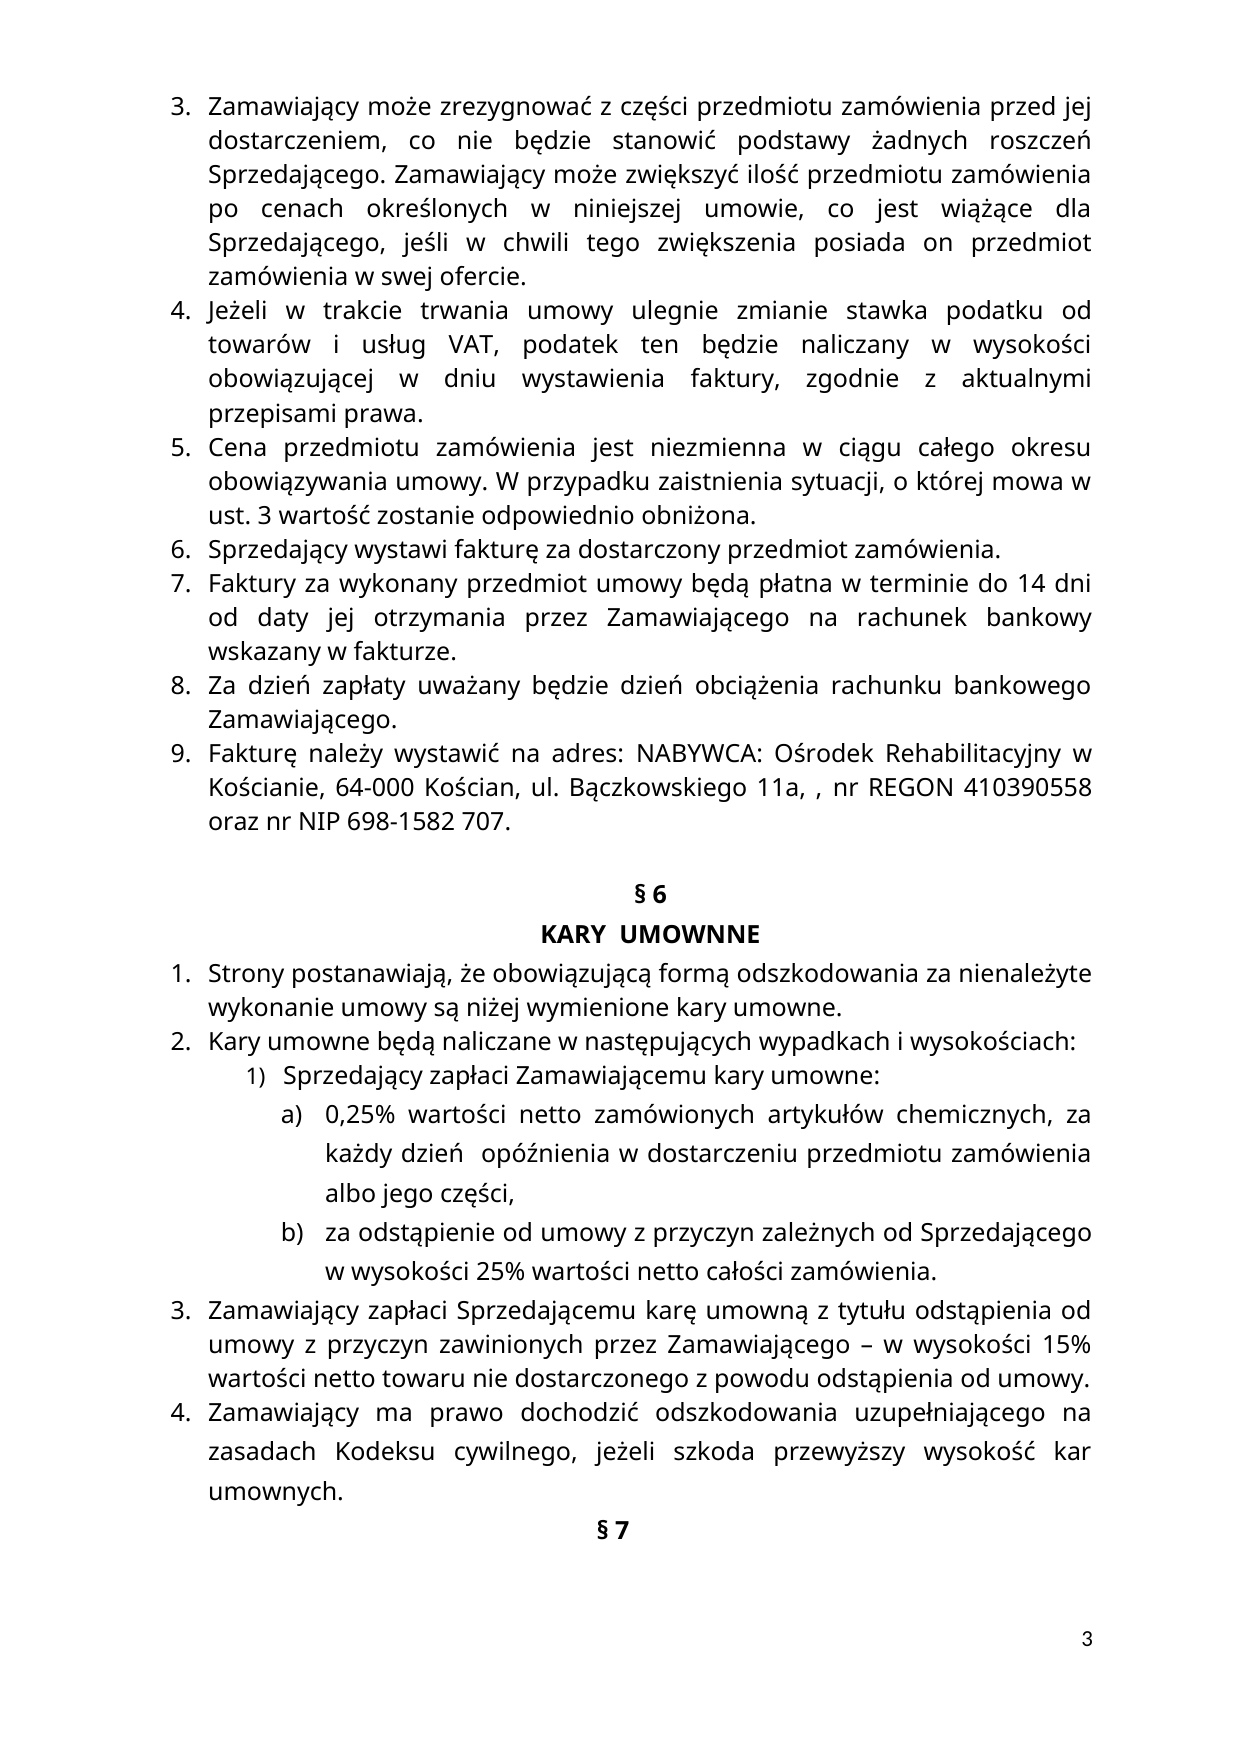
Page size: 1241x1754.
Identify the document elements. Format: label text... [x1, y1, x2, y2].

list Strony postanawiają, że obowiązującą formą odszkodowania za nienależyte wykonanie umowy są niżej wymienione kary umowne. [170, 956, 1093, 1024]
list Cena przedmiotu zamówienia jest niezmienna w ciągu całego okresu obowiązywania umowy. W przypadku zaistnienia sytuacji, o której mowa w ust. 3 wartość zostanie odpowiednio obniżona. [170, 429, 1093, 531]
list Sprzedający zapłaci Zamawiającemu kary umowne: [245, 1058, 1093, 1092]
list Zamawiający może zrezygnować z części przedmiotu zamówienia przed jej dostarczeniem, co nie będzie stanowić podstawy żadnych roszczeń Sprzedającego. Zamawiający może zwiększyć ilość przedmiotu zamówienia po cenach określonych w niniejszej umowie, co jest wiążące dla Sprzedającego, jeśli w chwili tego zwiększenia posiada on przedmiot zamówienia w swej ofercie. [170, 89, 1093, 293]
list za odstąpienie od umowy z przyczyn zależnych od Sprzedającego w wysokości 25% wartości netto całości zamówienia. [281, 1214, 1093, 1288]
list Jeżeli w trakcie trwania umowy ulegnie zmianie stawka podatku od towarów i usług VAT, podatek ten będzie naliczany w wysokości obowiązującej w dniu wystawienia faktury, zgodnie z aktualnymi przepisami prawa. [170, 293, 1093, 429]
list Zamawiający zapłaci Sprzedającemu karę umowną z tytułu odstąpienia od umowy z przyczyn zawinionych przez Zamawiającego – w wysokości 15% wartości netto towaru nie dostarczonego z powodu odstąpienia od umowy. [170, 1293, 1093, 1395]
list 0,25% wartości netto zamówionych artykułów chemicznych, za każdy dzień opóźnienia w dostarczeniu przedmiotu zamówienia albo jego części, [281, 1097, 1093, 1209]
list Sprzedający wystawi fakturę za dostarczony przedmiot zamówienia. [170, 531, 1093, 566]
list § 6 [208, 877, 1093, 911]
list Faktury za wykonany przedmiot umowy będą płatna w terminie do 14 dni od daty jej otrzymania przez Zamawiającego na rachunek bankowy wskazany w fakturze. [170, 566, 1093, 668]
list Kary umowne będą naliczane w następujących wypadkach i wysokościach: [170, 1024, 1093, 1058]
list Za dzień zapłaty uważany będzie dzień obciążenia rachunku bankowego Zamawiającego. [170, 668, 1093, 736]
list KARY UMOWNNE [208, 916, 1093, 950]
text § 7 [133, 1512, 1093, 1546]
list Fakturę należy wystawić na adres: NABYWCA: Ośrodek Rehabilitacyjny w Kościanie, 64-000 Kościan, ul. Bączkowskiego 11a, , nr REGON 410390558 oraz nr NIP 698-1582 707. [170, 736, 1093, 838]
list Zamawiający ma prawo dochodzić odszkodowania uzupełniającego na zasadach Kodeksu cywilnego, jeżeli szkoda przewyższy wysokość kar umownych. [170, 1395, 1093, 1507]
